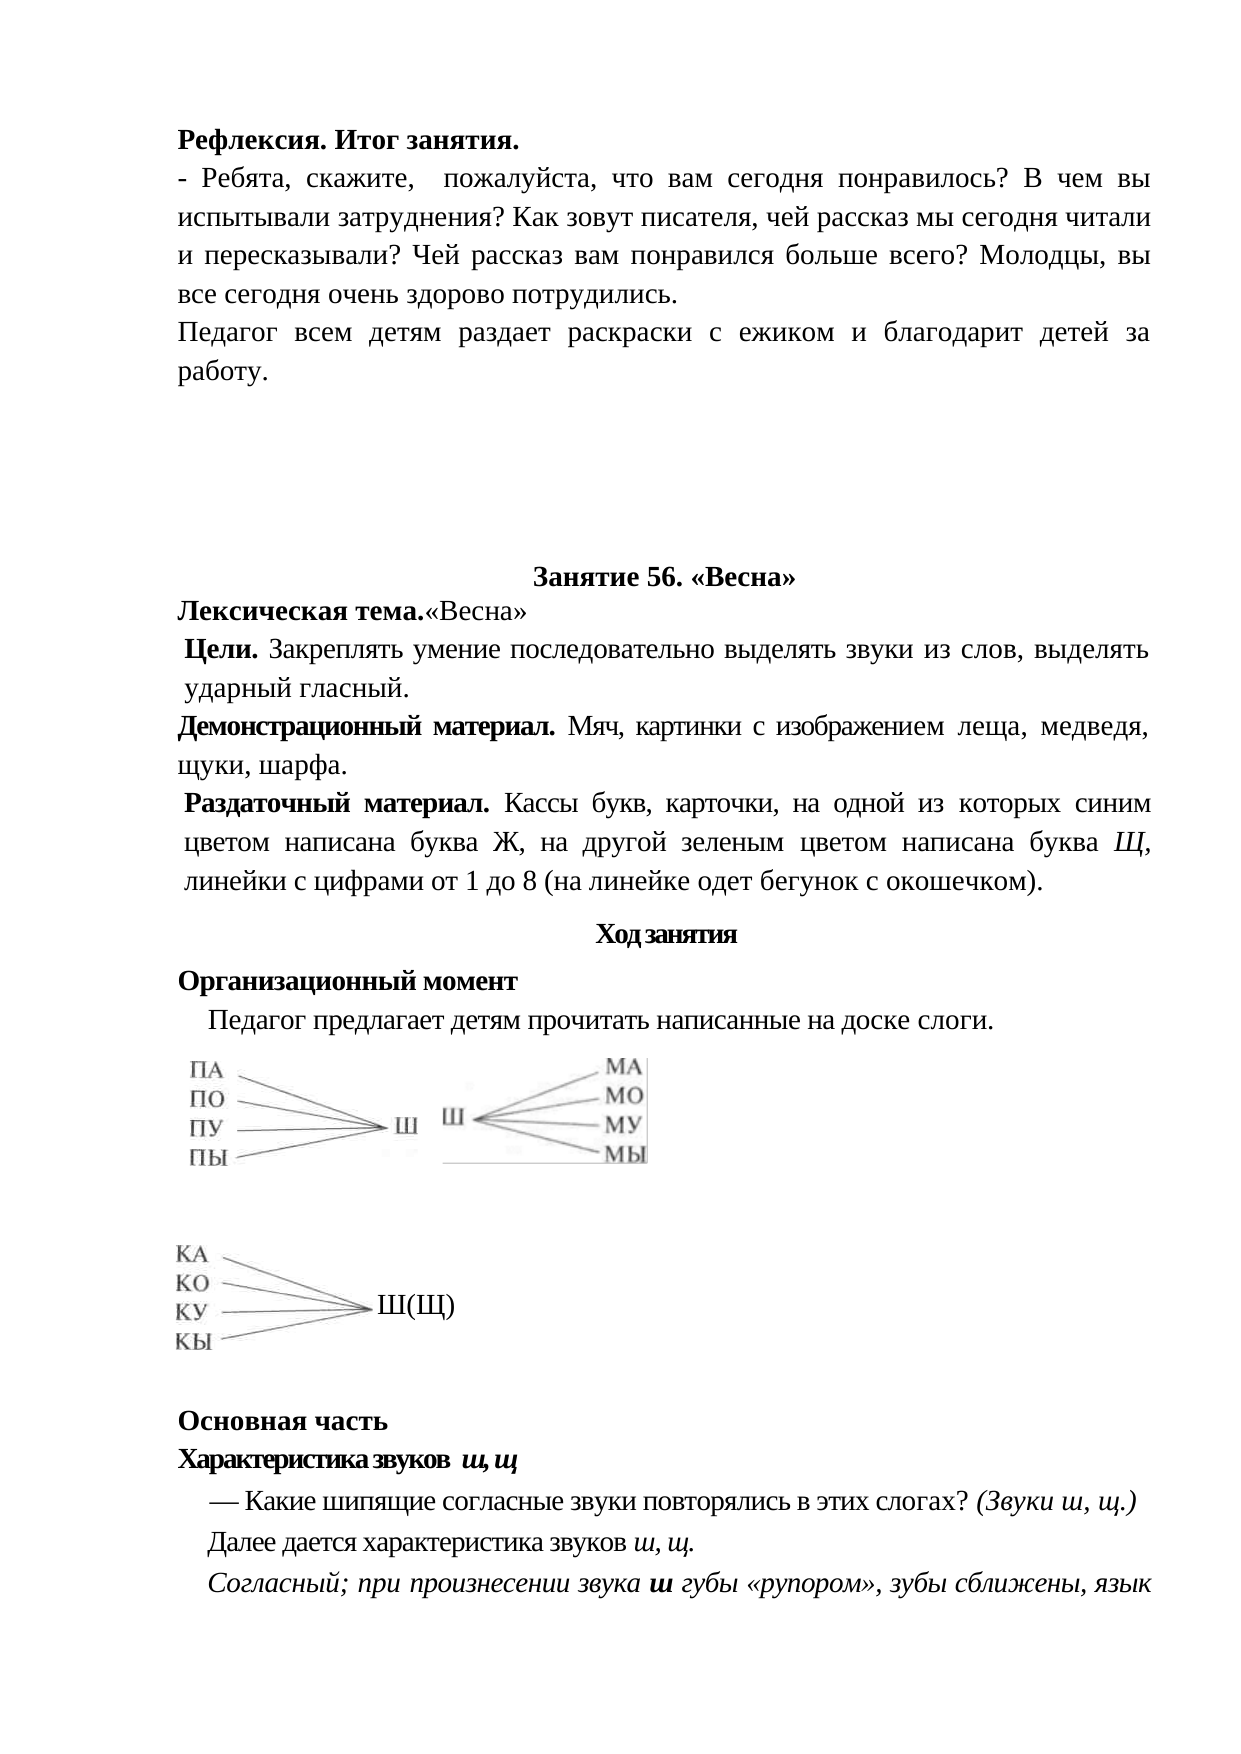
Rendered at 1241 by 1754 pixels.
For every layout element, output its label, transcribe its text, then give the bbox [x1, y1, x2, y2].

text Организационный момент [177, 963, 1152, 997]
picture [442, 1058, 649, 1165]
text - Ребята, скажите, пожалуйста, что вам сегодня понравилось? В чем вы испытывали затруднения? Как зовут писателя, чей рассказ мы сегодня читали и пересказывали? Чей рассказ вам понравился больше всего? Молодцы, вы все сегодня очень здорово потрудились. [177, 160, 1152, 309]
text Ход занятия [183, 916, 1152, 950]
picture [189, 1061, 418, 1166]
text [207, 1566, 1152, 1599]
text Далее дается характеристика звуков ш, щ. [207, 1524, 1152, 1558]
picture [175, 1245, 373, 1350]
text Характеристика звуков ш, щ [177, 1441, 834, 1475]
text Лексическая тема.«Весна» [177, 593, 1152, 626]
text Занятие 56. «Весна» [177, 559, 1152, 593]
text Педагог всем детям раздает раскраски с ежиком и благодарит детей за работу. [177, 314, 1152, 387]
text Ш(Щ) [373, 1287, 1147, 1320]
text Педагог предлагает детям прочитать написанные на доске слоги. [186, 1002, 1152, 1035]
text Основная часть [177, 1403, 834, 1436]
text Раздаточный материал. Кассы букв, карточки, на одной из которых синим цветом написана буква Ж, на другой зеленым цветом написана буква Щ, линейки с цифрами от 1 до 8 (на линейке одет бегунок с окошечком). [184, 786, 1151, 896]
text Демонстрационный материал. Мяч, картинки с изображением леща, медведя, щуки, шарфа. [177, 708, 1149, 781]
text — Какие шипящие согласные звуки повторялись в этих слогах? (Звуки ш, щ.) [184, 1483, 1151, 1517]
text Цели. Закреплять умение последовательно выделять звуки из слов, выделять ударный гласный. [184, 631, 1149, 703]
text Рефлексия. Итог занятия. [177, 122, 1152, 155]
